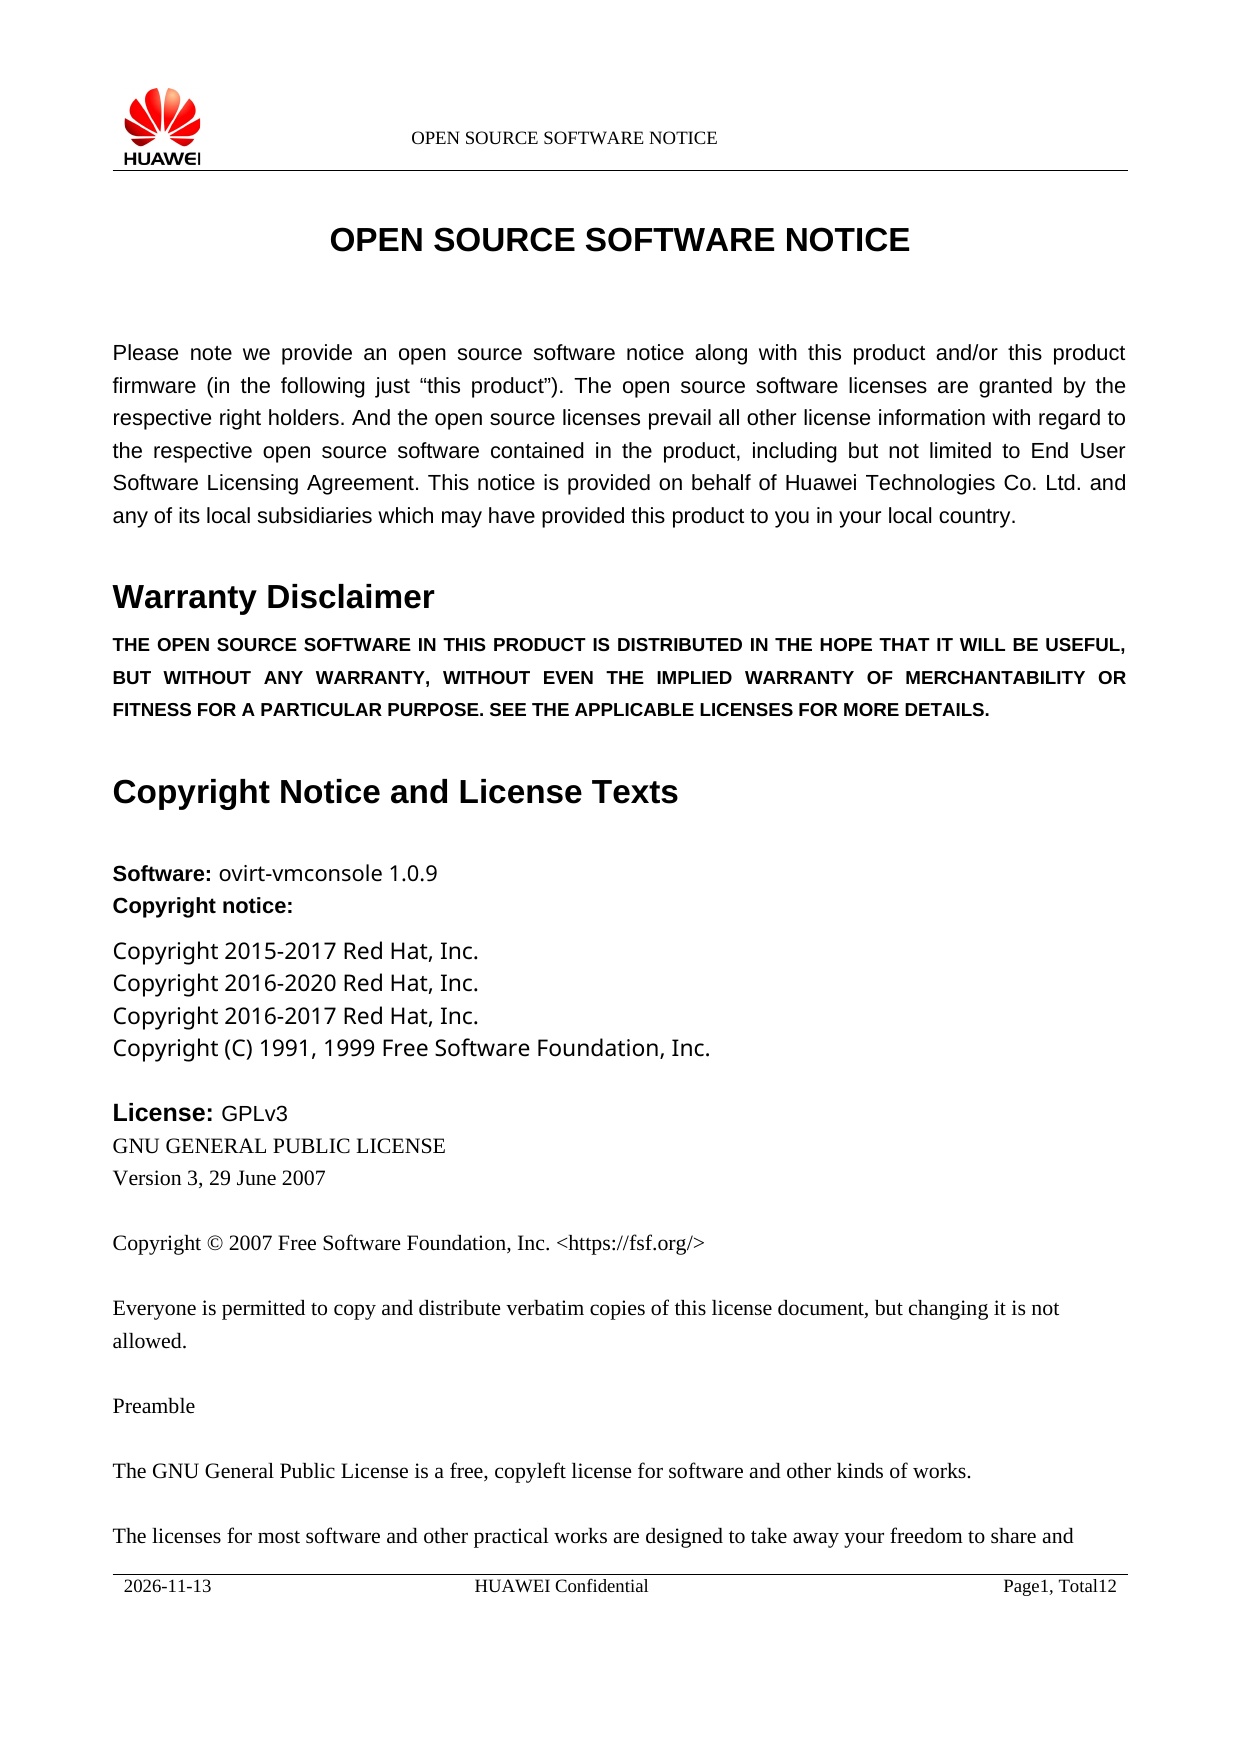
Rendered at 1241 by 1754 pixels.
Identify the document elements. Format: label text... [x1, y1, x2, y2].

text The open source software in this product is distributed in the hope that it will be useful, but WITHOUT ANY WARRANTY, without even the implied warranty of MERCHANTABILITY or FITNESS FOR A PARTICULAR PURPOSE. See the applicable licenses for more details. [112, 629, 1128, 726]
title Software: ovirt-vmconsole 1.0.9 [112, 856, 1128, 889]
picture [124, 88, 201, 165]
text License: GPLv3 [112, 1096, 1128, 1129]
text Copyright 2015-2017 Red Hat, Inc. Copyright 2016-2020 Red Hat, Inc. Copyright 2016-2017 Red Hat, Inc. Copyright (C) 1991, 1999 Free Software Foundation, Inc. [112, 934, 1128, 1096]
text OPEN SOURCE SOFTWARE NOTICE [112, 206, 1128, 271]
text Warranty Disclaimer [112, 564, 1128, 629]
text Please note we provide an open source software notice along with this product and/or this product firmware (in the following just “this product”). The open source software licenses are granted by the respective right holders. And the open source licenses prevail all other license information with regard to the respective open source software contained in the product, including but not limited to End User Software Licensing Agreement. This notice is provided on behalf of Huawei Technologies Co. Ltd. and any of its local subsidiaries which may have provided this product to you in your local country. [112, 336, 1128, 531]
text Copyright Notice and License Texts [112, 759, 1128, 824]
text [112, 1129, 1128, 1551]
text Copyright notice: [112, 889, 1128, 921]
